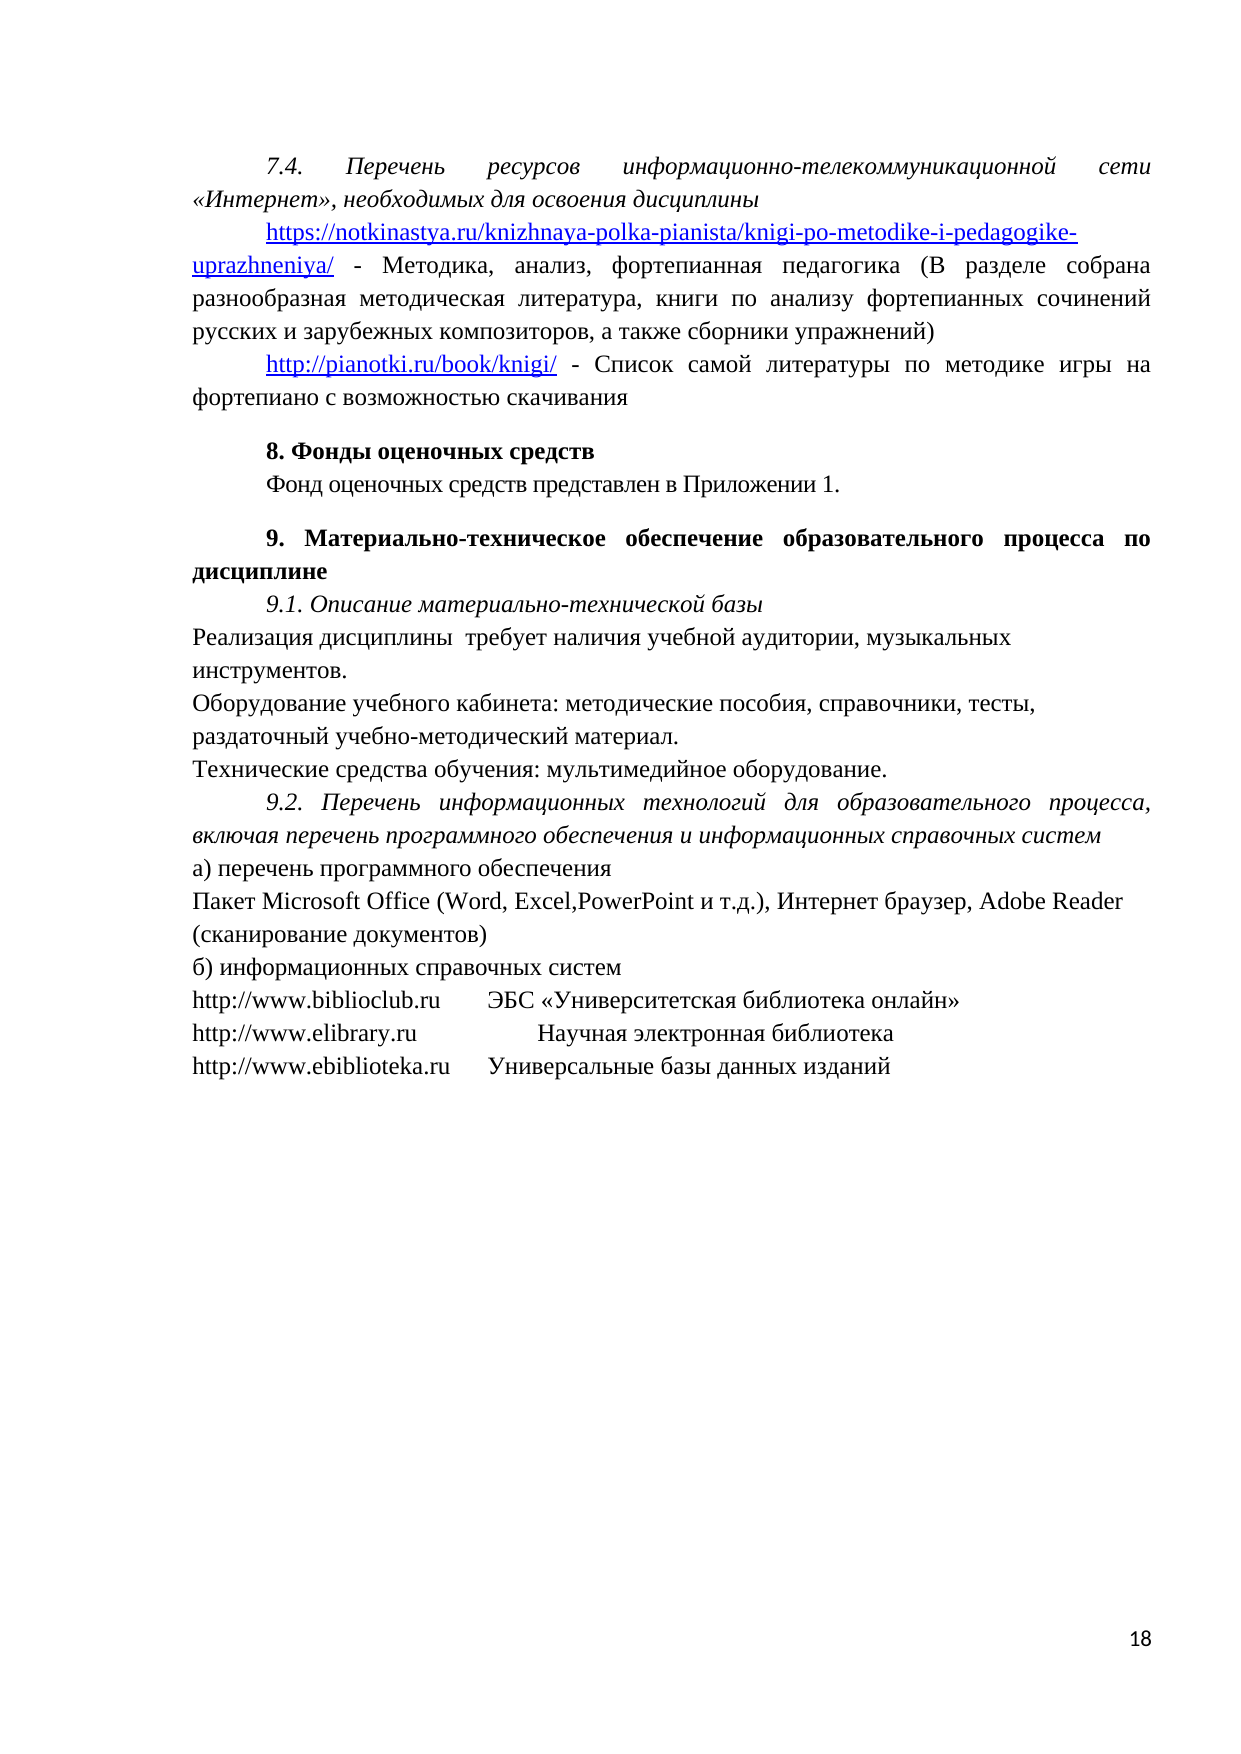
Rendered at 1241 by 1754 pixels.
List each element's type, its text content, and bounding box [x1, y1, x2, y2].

text 9.1. Описание материально-технической базы [192, 589, 1152, 618]
text 9.2. Перечень информационных технологий для образовательного процесса, включая перечень программного обеспечения и информационных справочных систем [192, 787, 1152, 849]
text https://notkinastya.ru/knizhnaya-polka-pianista/knigi-po-metodike-i-pedagogike-uprazhneniya/ - Методика, анализ, фортепианная педагогика (В разделе собрана разнообразная методическая литература, книги по анализу фортепианных сочинений русских и зарубежных композиторов, а также сборники упражнений) [192, 217, 1152, 345]
text Технические средства обучения: мультимедийное оборудование. [192, 754, 1152, 783]
text 7.4. Перечень ресурсов информационно-телекоммуникационной сети «Интернет», необходимых для освоения дисциплины [192, 151, 1152, 213]
text Пакет Microsoft Office (Word, Excel,PowerPoint и т.д.), Интернет браузер, Adobe Reader (сканирование документов) [192, 886, 1152, 948]
text http://pianotki.ru/book/knigi/ - Список самой литературы по методике игры на фортепиано с возможностью скачивания [192, 349, 1152, 411]
text Фонд оценочных средств представлен в Приложении 1. [192, 469, 1152, 498]
text 9. Материально-техническое обеспечение образовательного процесса по дисциплине [192, 523, 1152, 585]
text http://www.biblioclub.ru ЭБС «Университетская библиотека онлайн» [192, 985, 1152, 1014]
text Реализация дисциплины требует наличия учебной аудитории, музыкальных инструментов. [192, 622, 1152, 684]
text а) перечень программного обеспечения [192, 853, 1152, 882]
text Оборудование учебного кабинета: методические пособия, справочники, тесты, раздаточный учебно-методический материал. [192, 688, 1152, 750]
text б) информационных справочных систем [192, 952, 1152, 981]
text http://www.elibrary.ru Научная электронная библиотека [192, 1018, 1152, 1047]
text 8. Фонды оценочных средств [192, 436, 1152, 465]
text http://www.ebiblioteka.ru Универсальные базы данных изданий [192, 1051, 1152, 1080]
